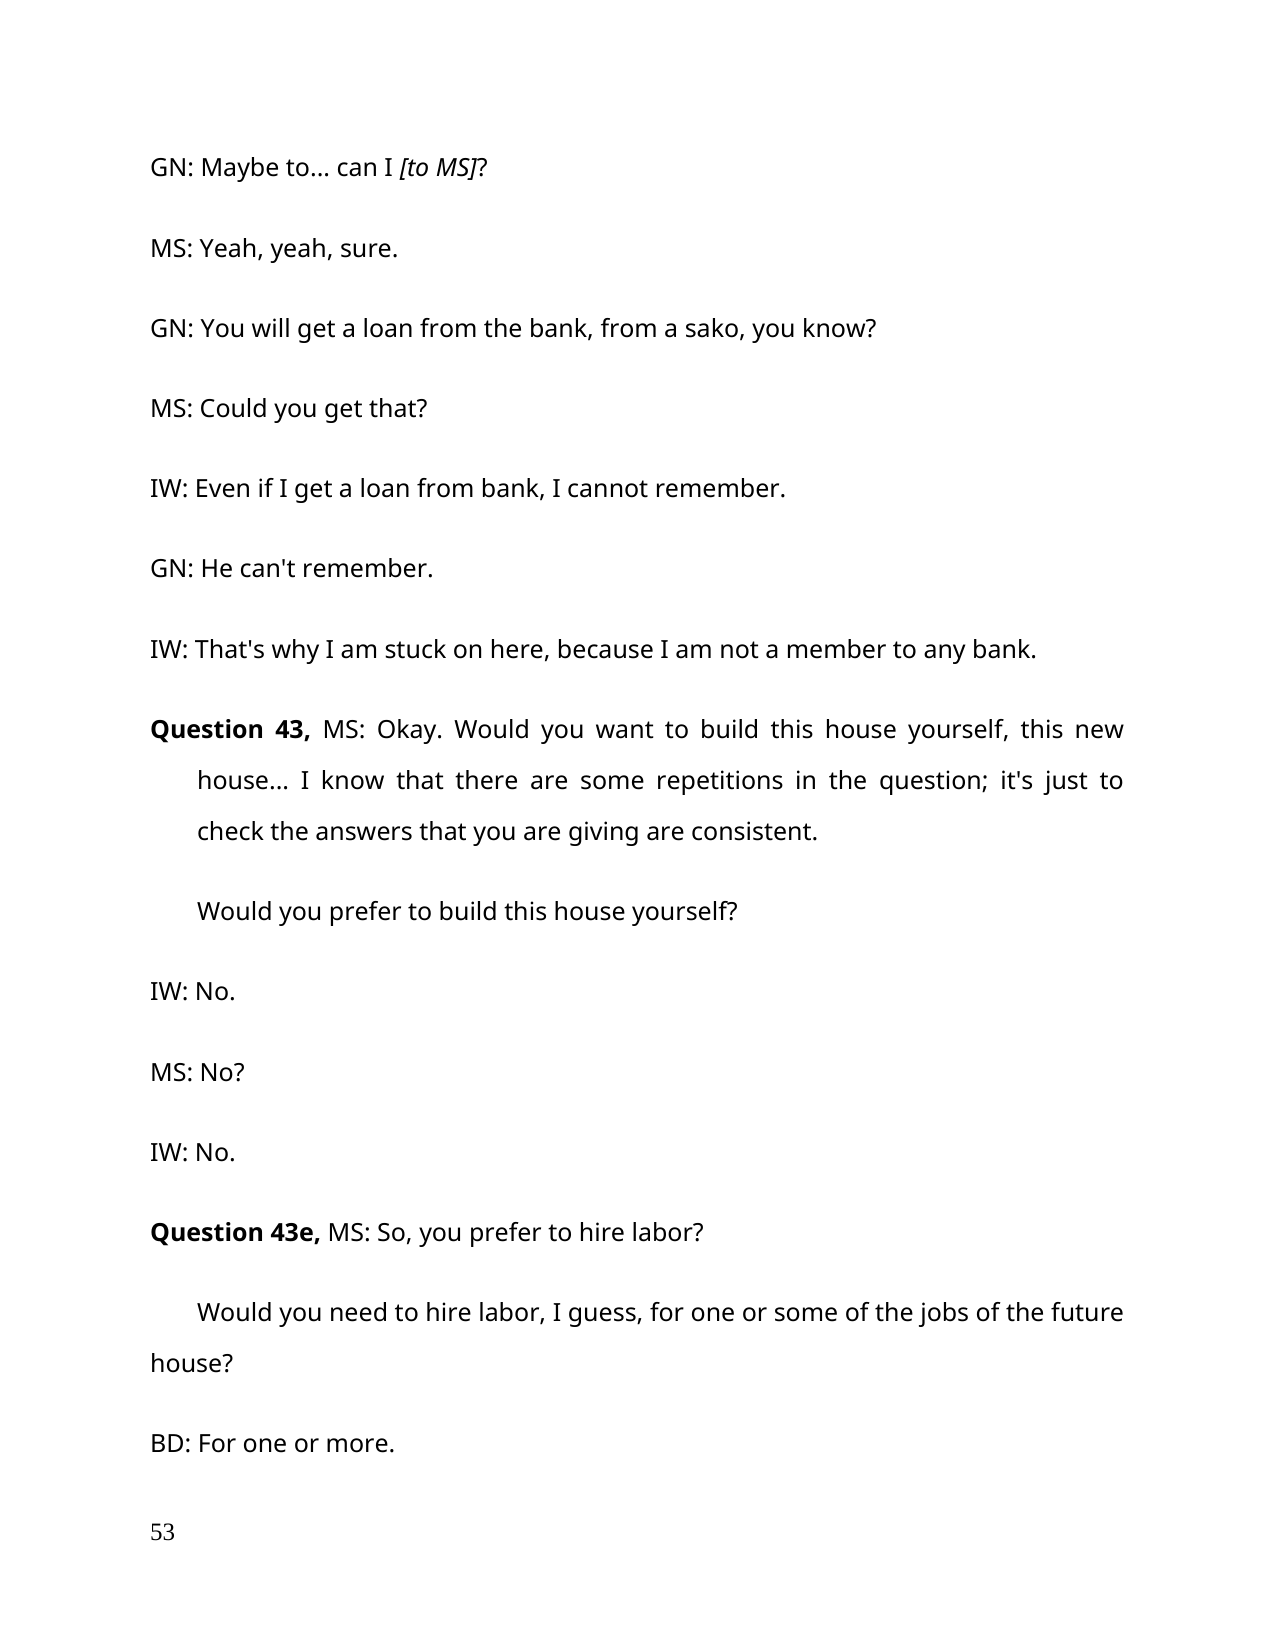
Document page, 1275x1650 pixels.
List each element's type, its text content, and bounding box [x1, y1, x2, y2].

text GN: He can't remember. [150, 551, 1125, 585]
text IW: That's why I am stuck on here, because I am not a member to any bank. [150, 631, 1125, 665]
text BD: For one or more. [150, 1426, 1125, 1460]
text MS: Yeah, yeah, sure. [150, 230, 1125, 264]
text Question 43e, MS: So, you prefer to hire labor? [150, 1214, 1125, 1249]
text Would you prefer to build this house yourself? [150, 894, 1125, 928]
text IW: No. [150, 1134, 1125, 1168]
text IW: No. [150, 974, 1125, 1008]
text MS: No? [150, 1054, 1125, 1088]
text Question 43, MS: Okay. Would you want to build this house yourself, this new house... I know that there are some repetitions in the question; it's just to check the answers that you are giving are consistent. [150, 711, 1125, 848]
text IW: Even if I get a loan from bank, I cannot remember. [150, 471, 1125, 505]
text GN: Maybe to... can I [to MS]? [150, 150, 1125, 184]
text MS: Could you get that? [150, 391, 1125, 425]
text GN: You will get a loan from the bank, from a sako, you know? [150, 310, 1125, 344]
text Would you need to hire labor, I guess, for one or some of the jobs of the future house? [150, 1295, 1125, 1380]
